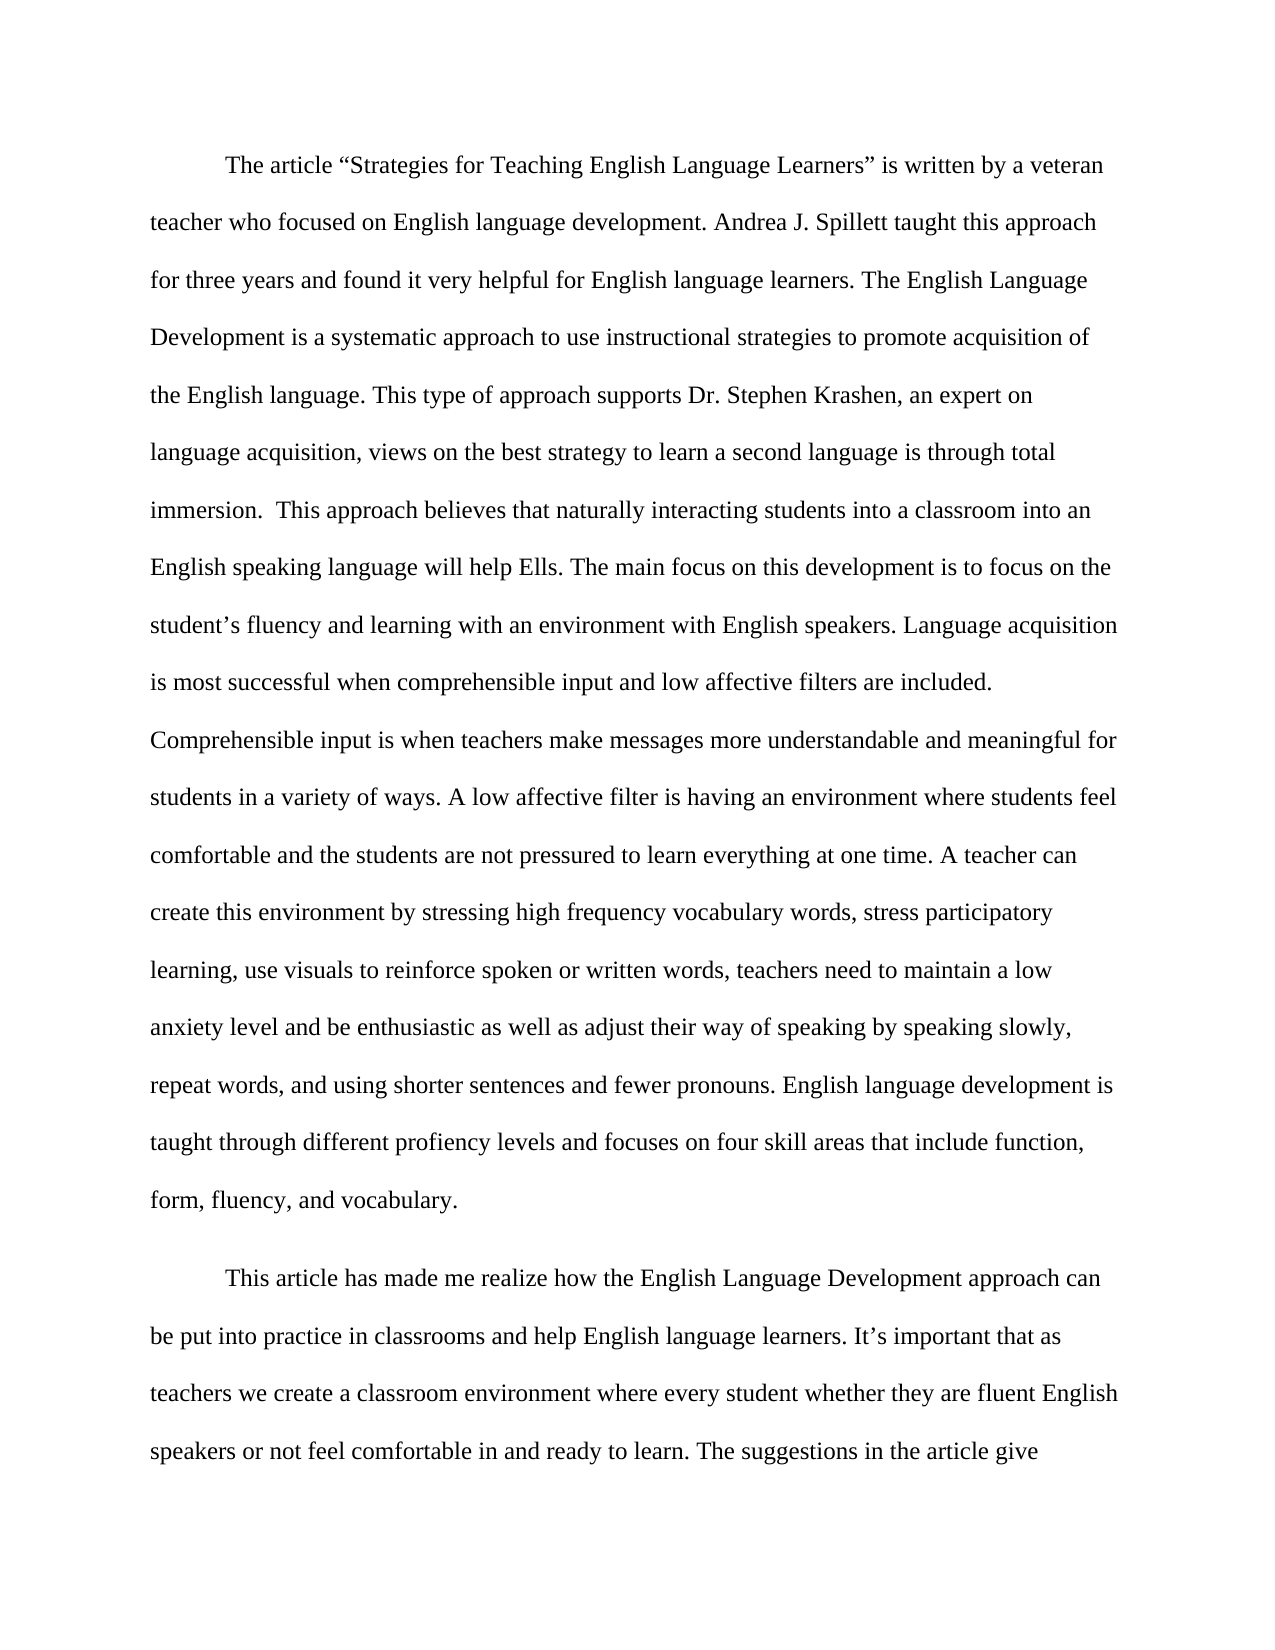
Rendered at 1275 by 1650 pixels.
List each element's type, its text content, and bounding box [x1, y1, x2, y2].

text The article “Strategies for Teaching English Language Learners” is written by a veteran teacher who focused on English language development. Andrea J. Spillett taught this approach for three years and found it very helpful for English language learners. The English Language Development is a systematic approach to use instructional strategies to promote acquisition of the English language. This type of approach supports Dr. Stephen Krashen, an expert on language acquisition, views on the best strategy to learn a second language is through total immersion. This approach believes that naturally interacting students into a classroom into an English speaking language will help Ells. The main focus on this development is to focus on the student’s fluency and learning with an environment with English speakers. Language acquisition is most successful when comprehensible input and low affective filters are included. Comprehensible input is when teachers make messages more understandable and meaningful for students in a variety of ways. A low affective filter is having an environment where students feel comfortable and the students are not pressured to learn everything at one time. A teacher can create this environment by stressing high frequency vocabulary words, stress participatory learning, use visuals to reinforce spoken or written words, teachers need to maintain a low anxiety level and be enthusiastic as well as adjust their way of speaking by speaking slowly, repeat words, and using shorter sentences and fewer pronouns. English language development is taught through different profiency levels and focuses on four skill areas that include function, form, fluency, and vocabulary. [150, 150, 1125, 1214]
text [150, 1263, 1125, 1464]
